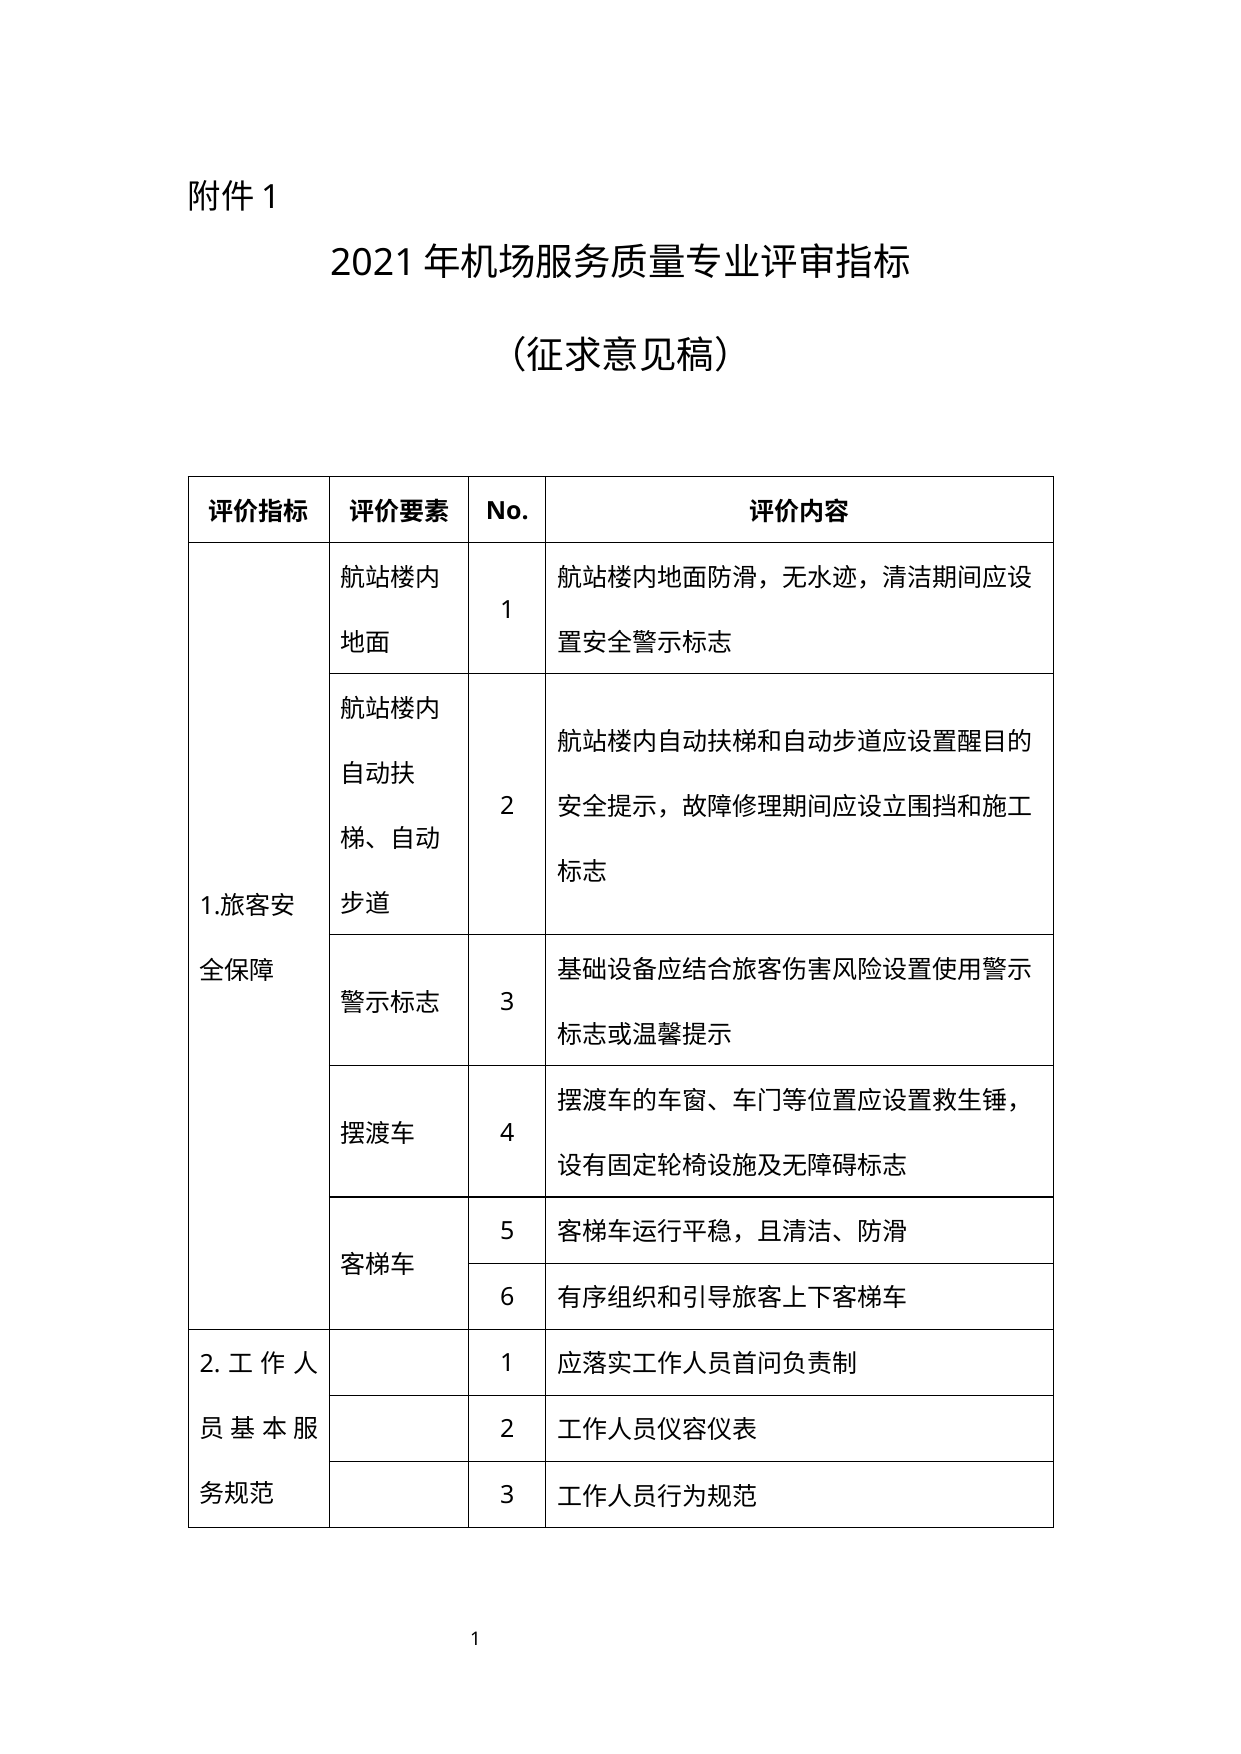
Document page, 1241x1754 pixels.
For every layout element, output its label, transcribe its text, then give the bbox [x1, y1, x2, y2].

table_cell 2 [469, 674, 545, 934]
table_cell 航站楼内自动扶梯、自动步道 [330, 674, 468, 934]
table_cell 摆渡车 [330, 1066, 468, 1196]
text （征求意见稿） [187, 319, 1053, 384]
table_cell 工作人员行为规范 [546, 1462, 1053, 1527]
table_header No. [469, 477, 545, 542]
table_header 评价指标 [189, 477, 329, 542]
table_cell 航站楼内地面 [330, 543, 468, 673]
table_cell 1 [469, 1330, 545, 1394]
text 2021年机场服务质量专业评审指标 [187, 227, 1053, 292]
table_cell 航站楼内自动扶梯和自动步道应设置醒目的安全提示，故障修理期间应设立围挡和施工标志 [546, 674, 1053, 934]
table_cell 1.旅客安全保障 [189, 543, 329, 1328]
table_header 评价要素 [330, 477, 468, 542]
table_cell [330, 1396, 468, 1461]
table_cell 1 [469, 543, 545, 673]
table_cell 应落实工作人员首问负责制 [546, 1330, 1053, 1394]
table_cell 2 [469, 1396, 545, 1461]
table_cell 警示标志 [330, 935, 468, 1065]
table_cell 基础设备应结合旅客伤害风险设置使用警示标志或温馨提示 [546, 935, 1053, 1065]
table_cell 2.工作人员基本服务规范 [189, 1330, 329, 1527]
table_cell 6 [469, 1264, 545, 1328]
table_cell [330, 1330, 468, 1394]
table_cell 3 [469, 1462, 545, 1527]
table_cell [330, 1462, 468, 1527]
table_cell 摆渡车的车窗、车门等位置应设置救生锤，设有固定轮椅设施及无障碍标志 [546, 1066, 1053, 1196]
table_header 评价内容 [546, 477, 1053, 542]
table_cell 客梯车运行平稳，且清洁、防滑 [546, 1198, 1053, 1262]
text 附件1 [187, 162, 953, 227]
table_cell 航站楼内地面防滑，无水迹，清洁期间应设置安全警示标志 [546, 543, 1053, 673]
table_cell 4 [469, 1066, 545, 1196]
table_cell 客梯车 [330, 1198, 468, 1328]
table_cell 工作人员仪容仪表 [546, 1396, 1053, 1461]
table_cell 5 [469, 1198, 545, 1262]
table_cell 有序组织和引导旅客上下客梯车 [546, 1264, 1053, 1328]
table_cell 3 [469, 935, 545, 1065]
